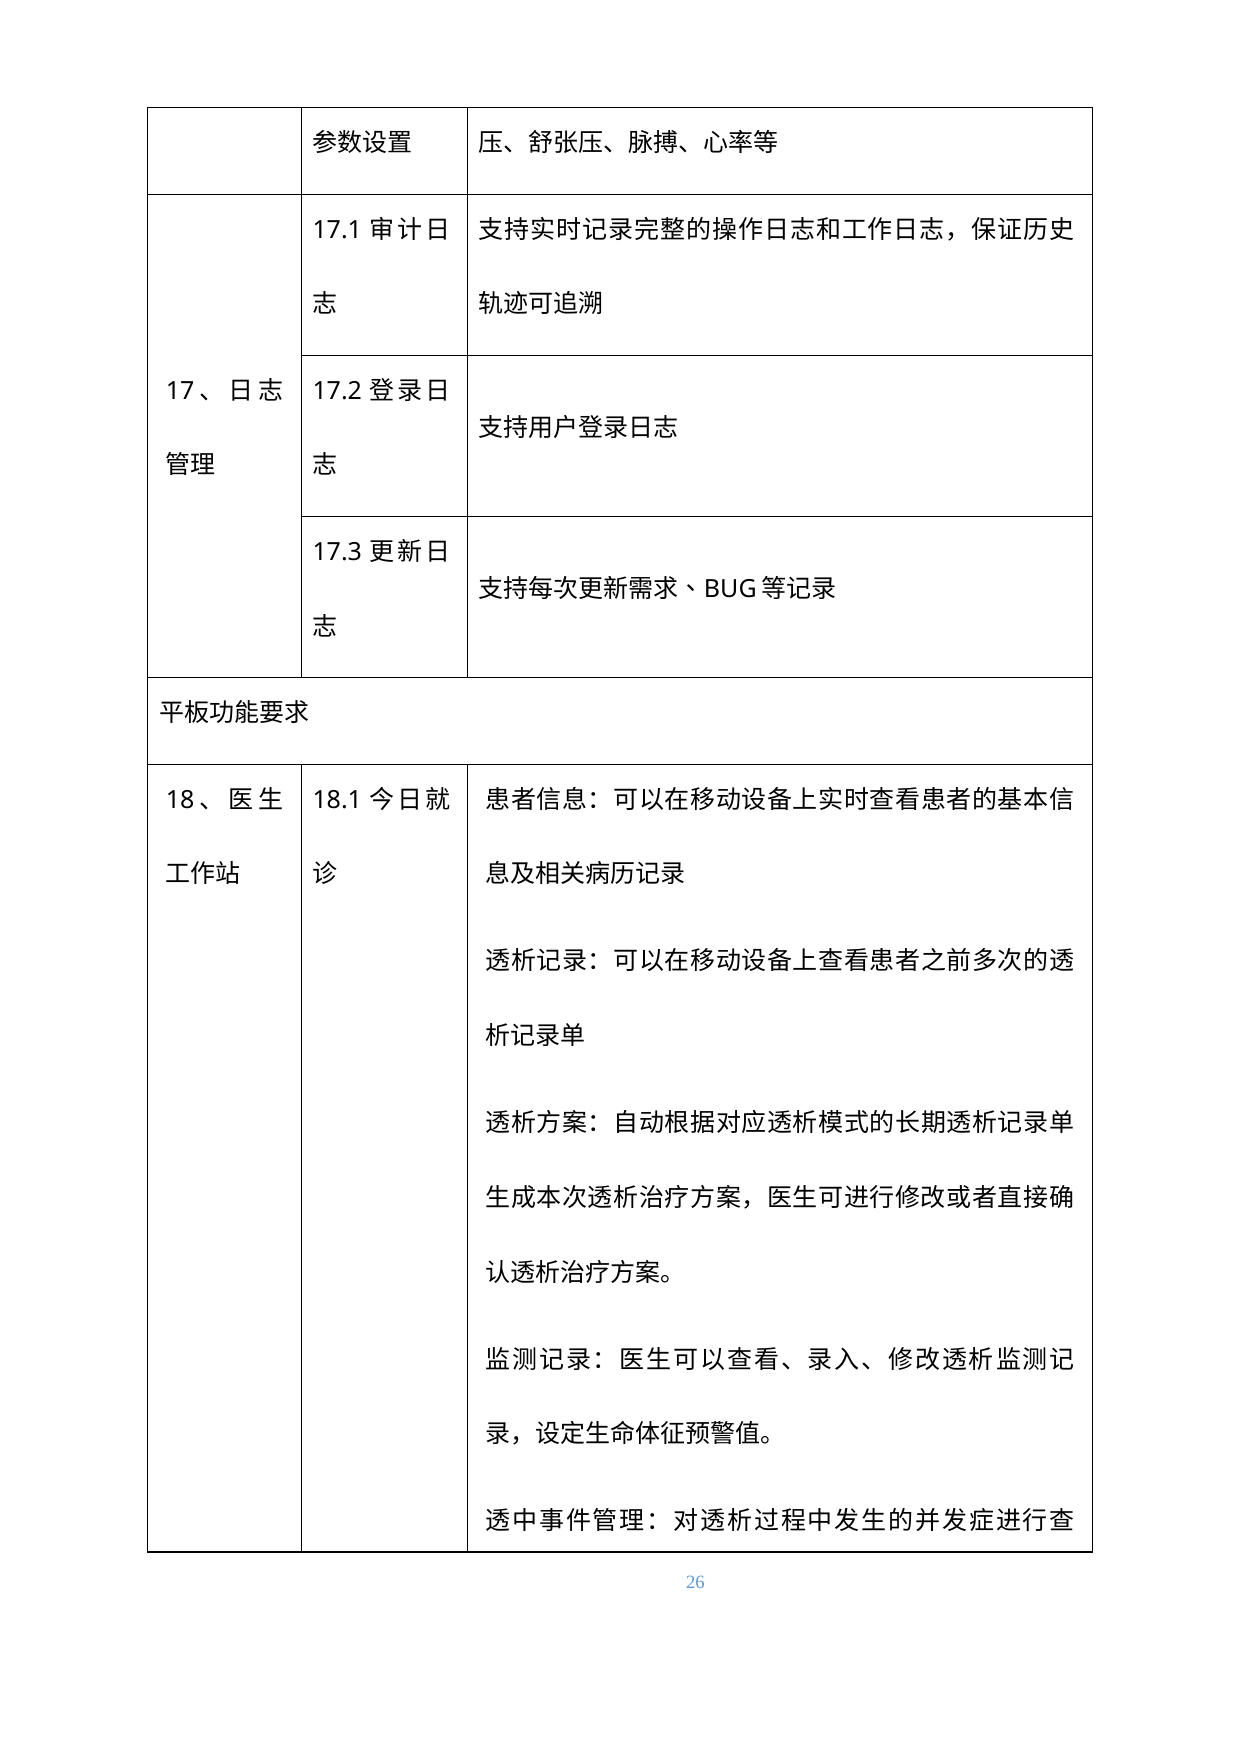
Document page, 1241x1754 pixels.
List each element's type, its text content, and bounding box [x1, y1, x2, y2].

table_cell 16.10监测参数设置 [302, 108, 467, 194]
table_cell 18、医生工作站 [148, 765, 301, 1551]
table_cell 支持用户登录日志 [468, 356, 1092, 516]
table_cell 支持每次更新需求、BUG等记录 [468, 517, 1092, 677]
table_cell 17.2登录日志 [302, 356, 467, 516]
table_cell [468, 765, 1092, 1551]
table_cell 18.1今日就诊 [302, 765, 467, 1551]
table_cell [468, 108, 1092, 194]
table_cell 平板功能要求 [148, 678, 1092, 764]
table_cell 17、日志管理 [148, 195, 301, 677]
table_cell 17.1审计日志 [302, 195, 467, 355]
table_cell 17.3更新日志 [302, 517, 467, 677]
table_cell 支持实时记录完整的操作日志和工作日志，保证历史轨迹可追溯 [468, 195, 1092, 355]
